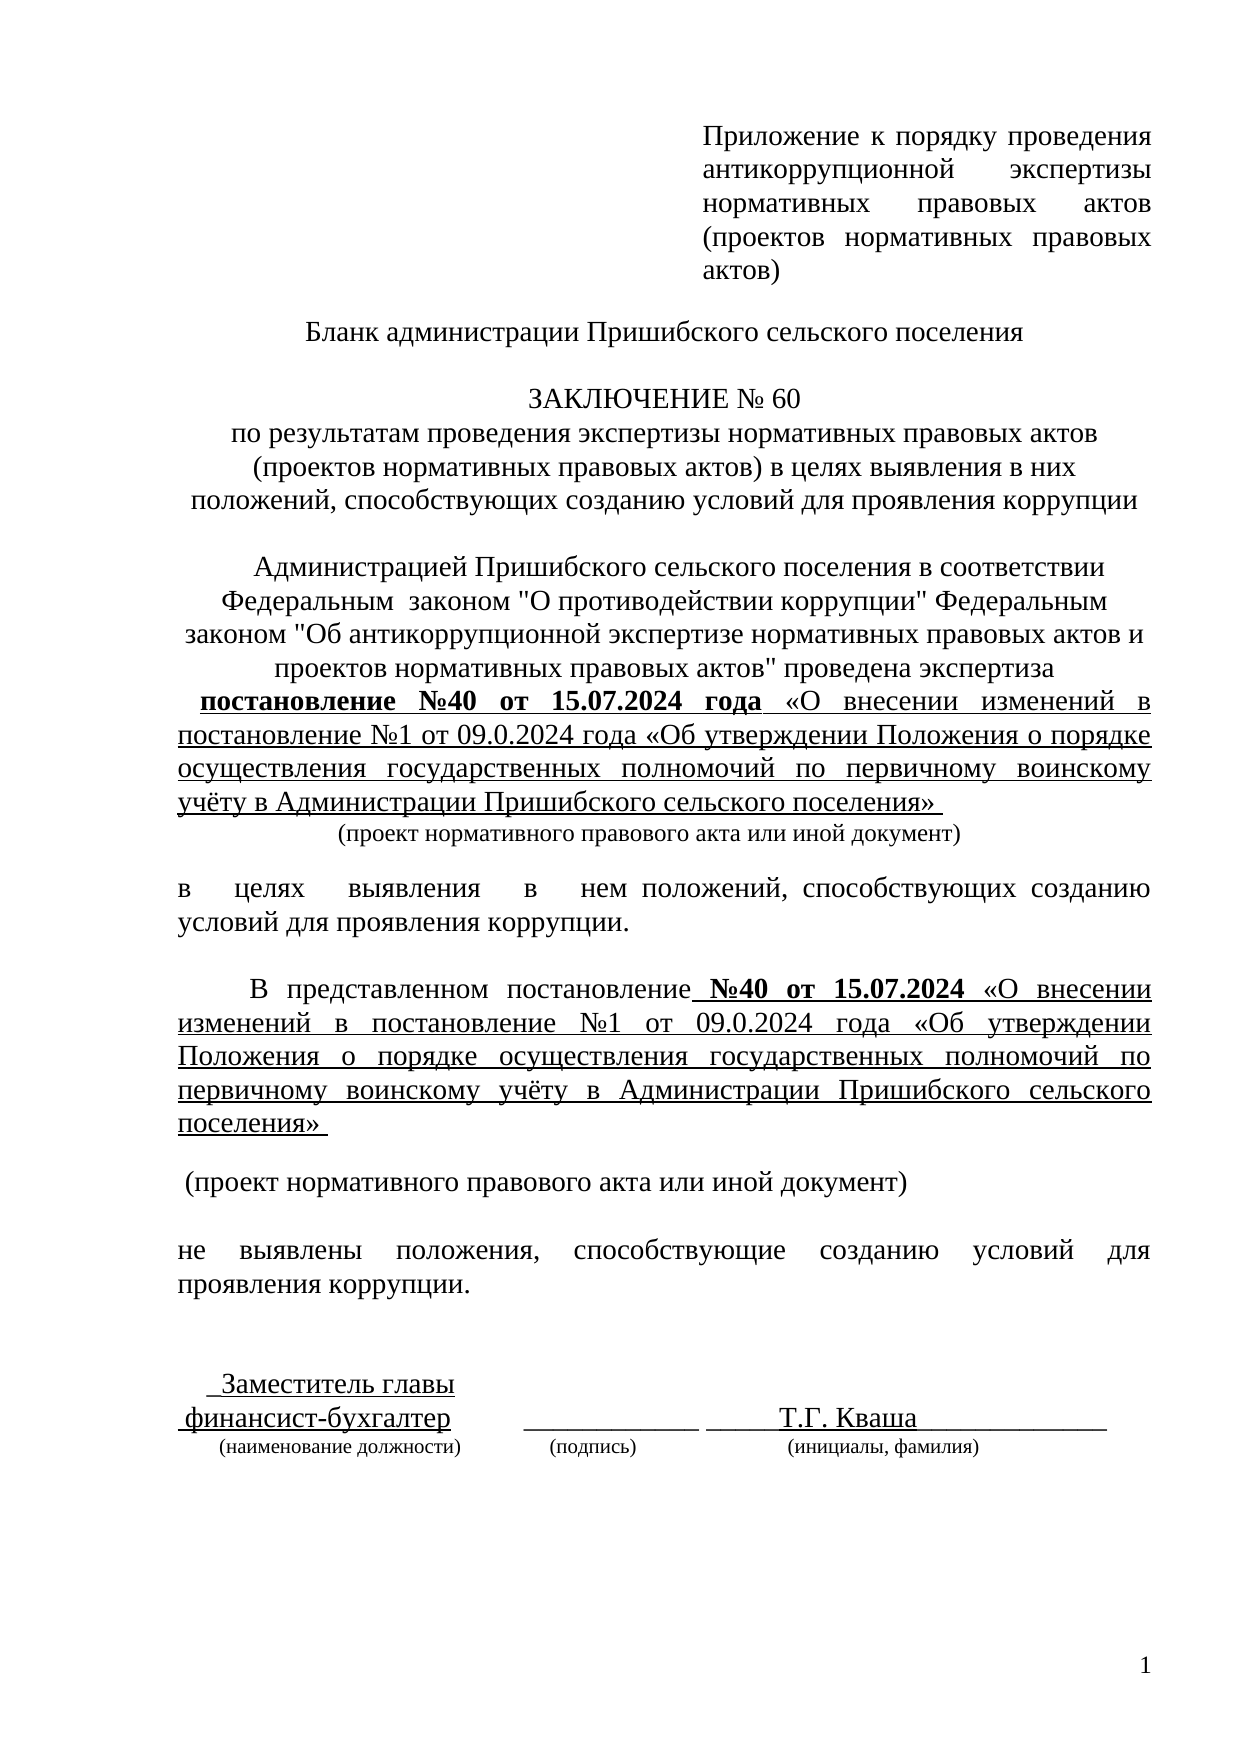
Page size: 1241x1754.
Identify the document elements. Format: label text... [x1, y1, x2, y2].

text _Заместитель главы [177, 1367, 1152, 1400]
text (проект нормативного правового акта или иной документ) [177, 818, 1152, 846]
text Приложение к порядку проведения антикоррупционной экспертизы нормативных правовых актов (проектов нормативных правовых актов) [702, 118, 1152, 286]
text финансист-бухгалтер ____________ _____Т.Г. Кваша_____________ [177, 1400, 1152, 1434]
text (наименование должности) (подпись) (инициалы, фамилия) [177, 1434, 1152, 1458]
text ЗАКЛЮЧЕНИЕ № 60 [177, 382, 1152, 415]
text постановление №40 от 15.07.2024 года «О внесении изменений в постановление №1 от 09.0.2024 года «Об утверждении Положения о порядке осуществления государственных полномочий по первичному воинскому учёту в Администрации Пришибского сельского поселения» [177, 747, 1152, 780]
text В представленном постановление №40 от 15.07.2024 «О внесении изменений в постановление №1 от 09.0.2024 года «Об утверждении Положения о порядке осуществления государственных полномочий по первичному воинскому учёту в Администрации Пришибского сельского поселения» [177, 1035, 1152, 1101]
text в целях выявления в нем положений, способствующих созданию условий для проявления коррупции. [177, 871, 1152, 938]
text по результатам проведения экспертизы нормативных правовых актов (проектов нормативных правовых актов) в целях выявления в них положений, способствующих созданию условий для проявления коррупции [177, 415, 1152, 516]
text В представленном постановление №40 от 15.07.2024 «О внесении изменений в постановление №1 от 09.0.2024 года «Об утверждении Положения о порядке осуществления государственных полномочий по первичному воинскому учёту в Администрации Пришибского сельского поселения» [177, 1102, 1152, 1139]
subtitle (проект нормативного правового акта или иной документ) [177, 1164, 1152, 1197]
text постановление №40 от 15.07.2024 года «О внесении изменений в постановление №1 от 09.0.2024 года «Об утверждении Положения о порядке осуществления государственных полномочий по первичному воинскому учёту в Администрации Пришибского сельского поселения» [177, 781, 1152, 818]
text Бланк администрации Пришибского сельского поселения [177, 314, 1152, 348]
text не выявлены положения, способствующие созданию условий для проявления коррупции. [177, 1232, 1152, 1299]
text постановление №40 от 15.07.2024 года «О внесении изменений в постановление №1 от 09.0.2024 года «Об утверждении Положения о порядке осуществления государственных полномочий по первичному воинскому учёту в Администрации Пришибского сельского поселения» [177, 683, 1152, 746]
text Администрацией Пришибского сельского поселения в соответствии Федеральным законом "О противодействии коррупции" Федеральным законом "Об антикоррупционной экспертизе нормативных правовых актов и проектов нормативных правовых актов" проведена экспертиза [177, 549, 1152, 683]
text В представленном постановление №40 от 15.07.2024 «О внесении изменений в постановление №1 от 09.0.2024 года «Об утверждении Положения о порядке осуществления государственных полномочий по первичному воинскому учёту в Администрации Пришибского сельского поселения» [177, 971, 1152, 1034]
